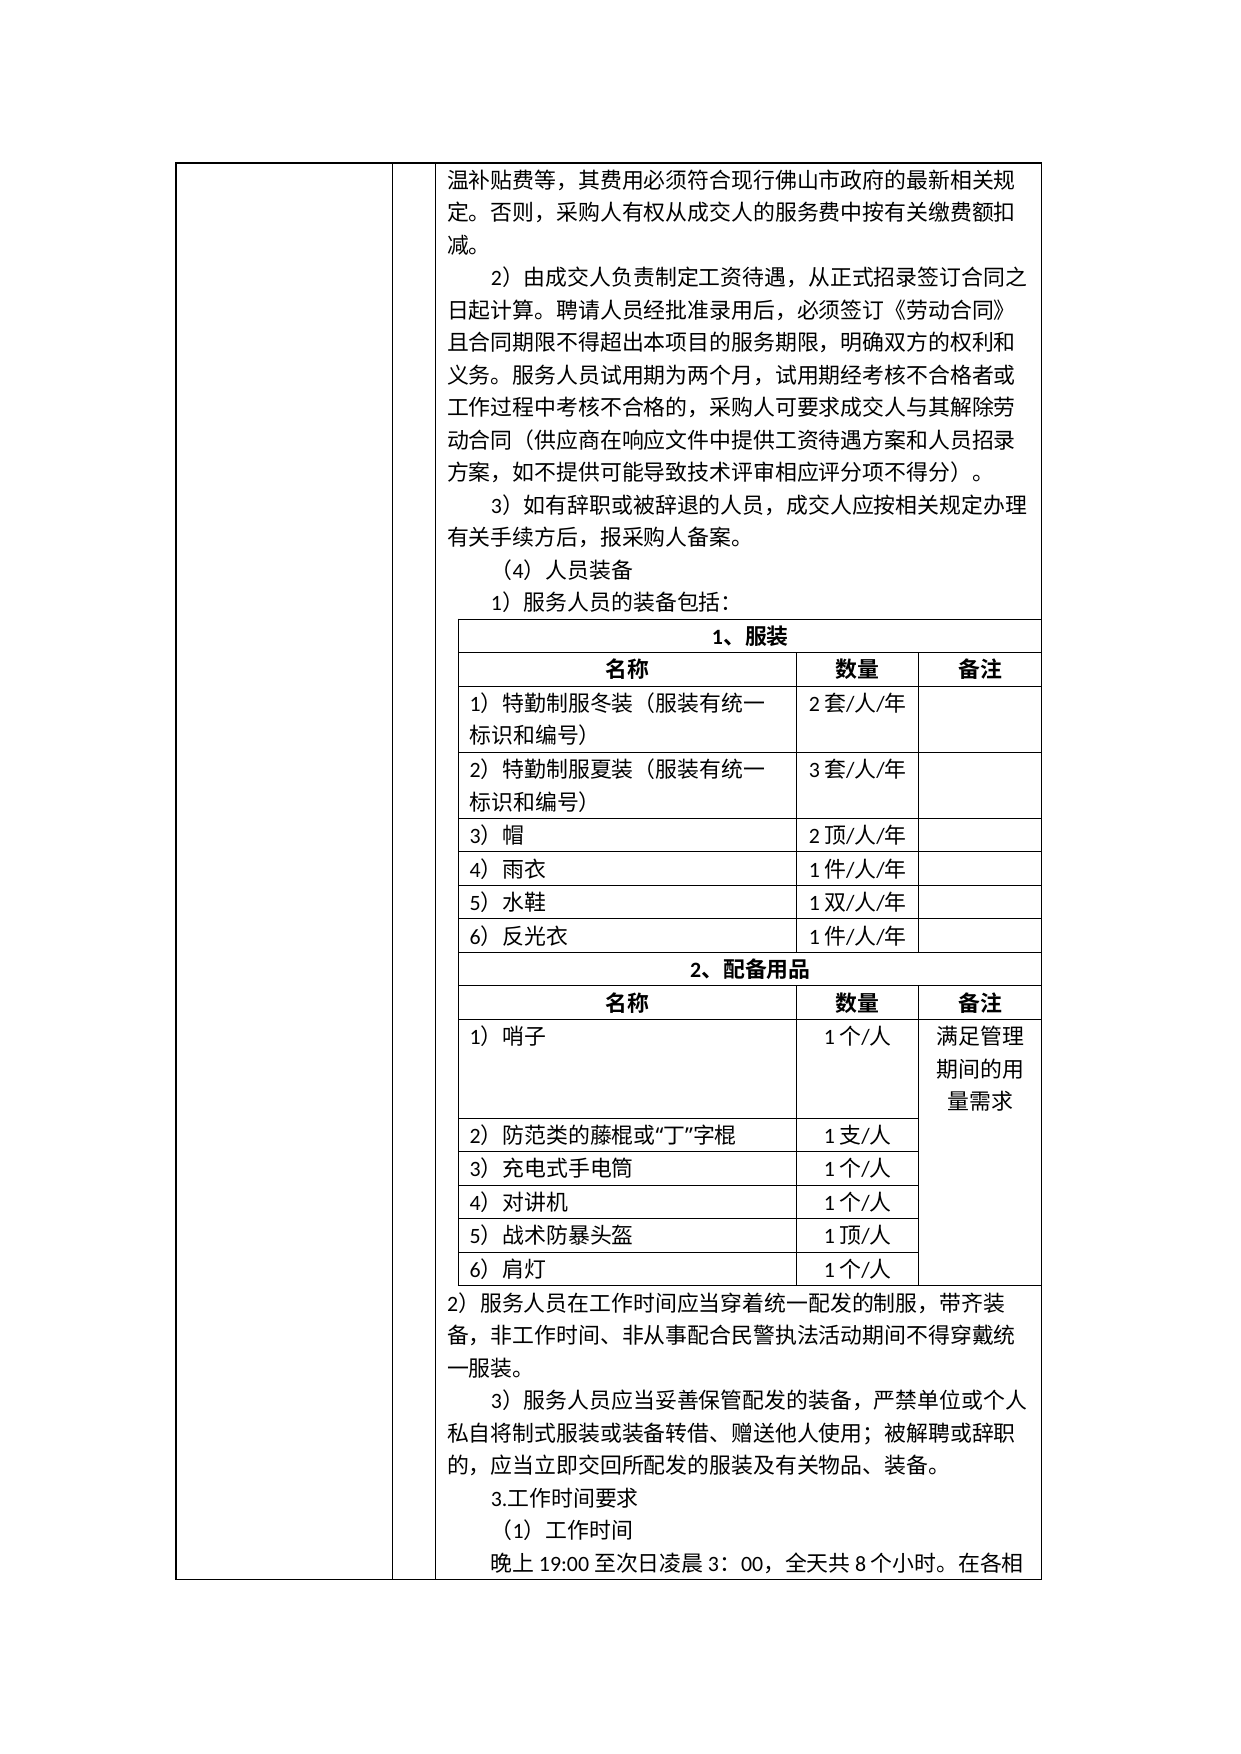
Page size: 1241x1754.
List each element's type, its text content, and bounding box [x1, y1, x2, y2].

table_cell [436, 164, 1041, 1579]
table_cell [177, 164, 392, 1579]
table_cell 1 [393, 164, 435, 1579]
